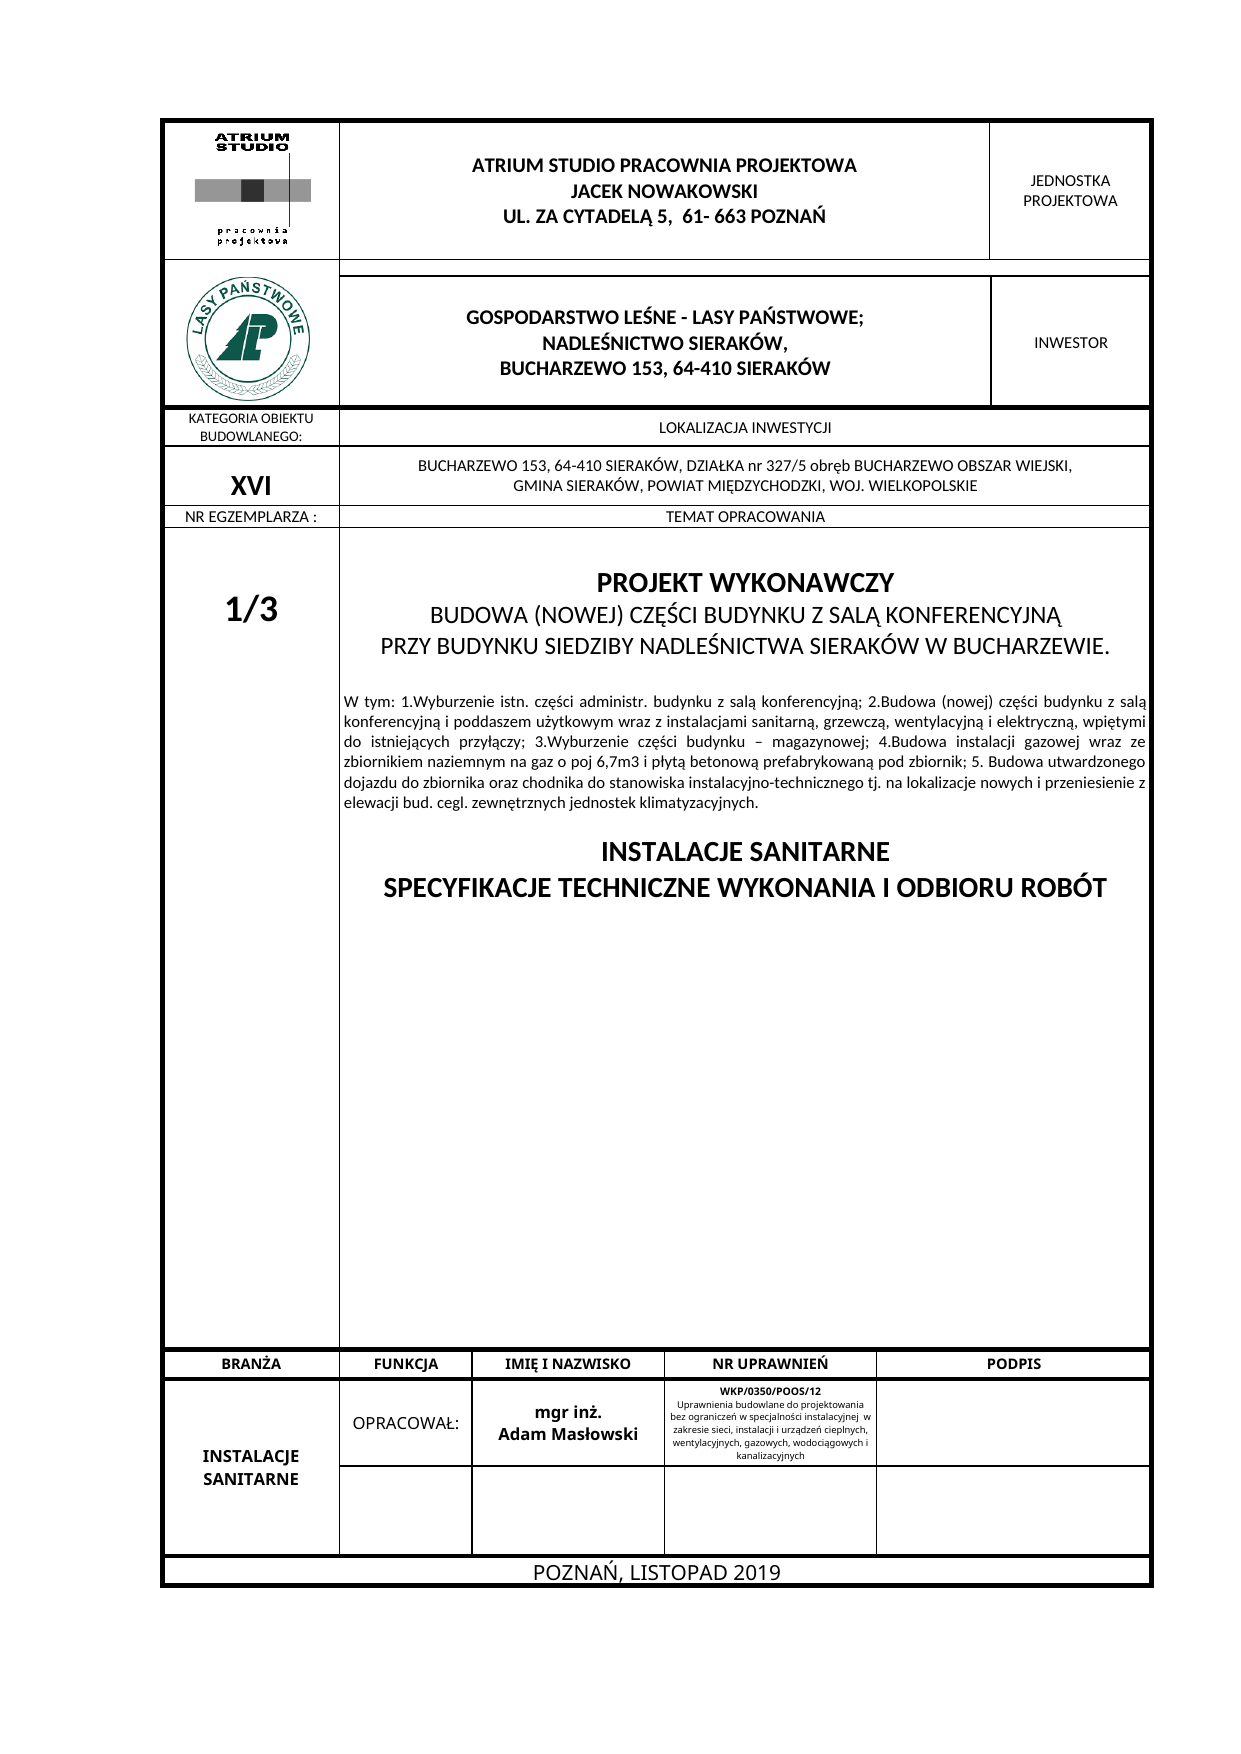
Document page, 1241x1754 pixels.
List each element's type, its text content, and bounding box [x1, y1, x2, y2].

table_cell OPRACOWAŁ: [340, 1381, 471, 1465]
table_cell NR EGZEMPLARZA : [165, 506, 339, 526]
table_header JEDNOSTKA PROJEKTOWA [990, 123, 1149, 258]
table_cell FUNKCJA [340, 1352, 471, 1376]
table_cell [340, 260, 1149, 275]
table_cell INSTALACJE SANITARNE [165, 1381, 339, 1554]
table_cell [877, 1381, 1149, 1465]
table_cell PODPIS [877, 1352, 1149, 1376]
table_cell [473, 1467, 664, 1554]
table_cell [340, 1467, 471, 1554]
table_cell PROJEKT WYKONAWCZY BUDOWA (NOWEJ) CZĘŚCI BUDYNKU Z SALĄ KONFERENCYJNĄ PRZY BUDYNKU SIEDZIBY NADLEŚNICTWA SIERAKÓW W BUCHARZEWIE. W tym: 1.Wyburzenie istn. części administr. budynku z salą konferencyjną; 2.Budowa (nowej) części budynku z salą konferencyjną i poddaszem użytkowym wraz z instalacjami sanitarną, grzewczą, wentylacyjną i elektryczną, wpiętymi do istniejących przyłączy; 3.Wyburzenie części budynku – magazynowej; 4.Budowa instalacji gazowej wraz ze zbiornikiem naziemnym na gaz o poj 6,7m3 i płytą betonową prefabrykowaną pod zbiornik; 5. Budowa utwardzonego dojazdu do zbiornika oraz chodnika do stanowiska instalacyjno-technicznego tj. na lokalizacje nowych i przeniesienie z elewacji bud. cegl. zewnętrznych jednostek klimatyzacyjnych. INSTALACJE SANITARNE SPECYFIKACJE TECHNICZNE WYKONANIA I ODBIORU ROBÓT [340, 528, 1149, 1347]
table_cell 1/3 [165, 528, 339, 1347]
table_cell KATEGORIA OBIEKTU BUDOWLANEGO: [165, 410, 339, 445]
table_cell POZNAŃ, LISTOPAD 2019 [165, 1558, 1149, 1583]
picture [186, 277, 326, 401]
table_header [165, 123, 339, 258]
table_cell INWESTOR [992, 277, 1149, 405]
table_cell GOSPODARSTWO LEŚNE - LASY PAŃSTWOWE; NADLEŚNICTWO SIERAKÓW, BUCHARZEWO 153, 64-410 SIERAKÓW [340, 277, 990, 405]
table_cell [877, 1467, 1149, 1554]
table_cell IMIĘ I NAZWISKO [473, 1352, 664, 1376]
table_cell NR UPRAWNIEŃ [665, 1352, 876, 1376]
table_cell [165, 260, 339, 405]
table_cell TEMAT OPRACOWANIA [340, 506, 1149, 526]
table_header ATRIUM STUDIO PRACOWNIA PROJEKTOWA JACEK NOWAKOWSKI UL. ZA CYTADELĄ 5, 61- 663 POZNAŃ [340, 123, 989, 258]
table_cell WKP/0350/POOS/12 Uprawnienia budowlane do projektowania bez ograniczeń w specjalności instalacyjnej w zakresie sieci, instalacji i urządzeń cieplnych, wentylacyjnych, gazowych, wodociągowych i kanalizacyjnych [665, 1381, 876, 1465]
table_cell mgr inż. Adam Masłowski [473, 1381, 664, 1465]
table_cell XVI [165, 447, 339, 504]
table_cell LOKALIZACJA INWESTYCJI [340, 410, 1149, 445]
table_cell BUCHARZEWO 153, 64-410 SIERAKÓW, DZIAŁKA nr 327/5 obręb BUCHARZEWO OBSZAR WIEJSKI, GMINA SIERAKÓW, POWIAT MIĘDZYCHODZKI, WOJ. WIELKOPOLSKIE [340, 447, 1149, 504]
table_cell [665, 1467, 876, 1554]
table_cell BRANŻA [165, 1352, 339, 1376]
